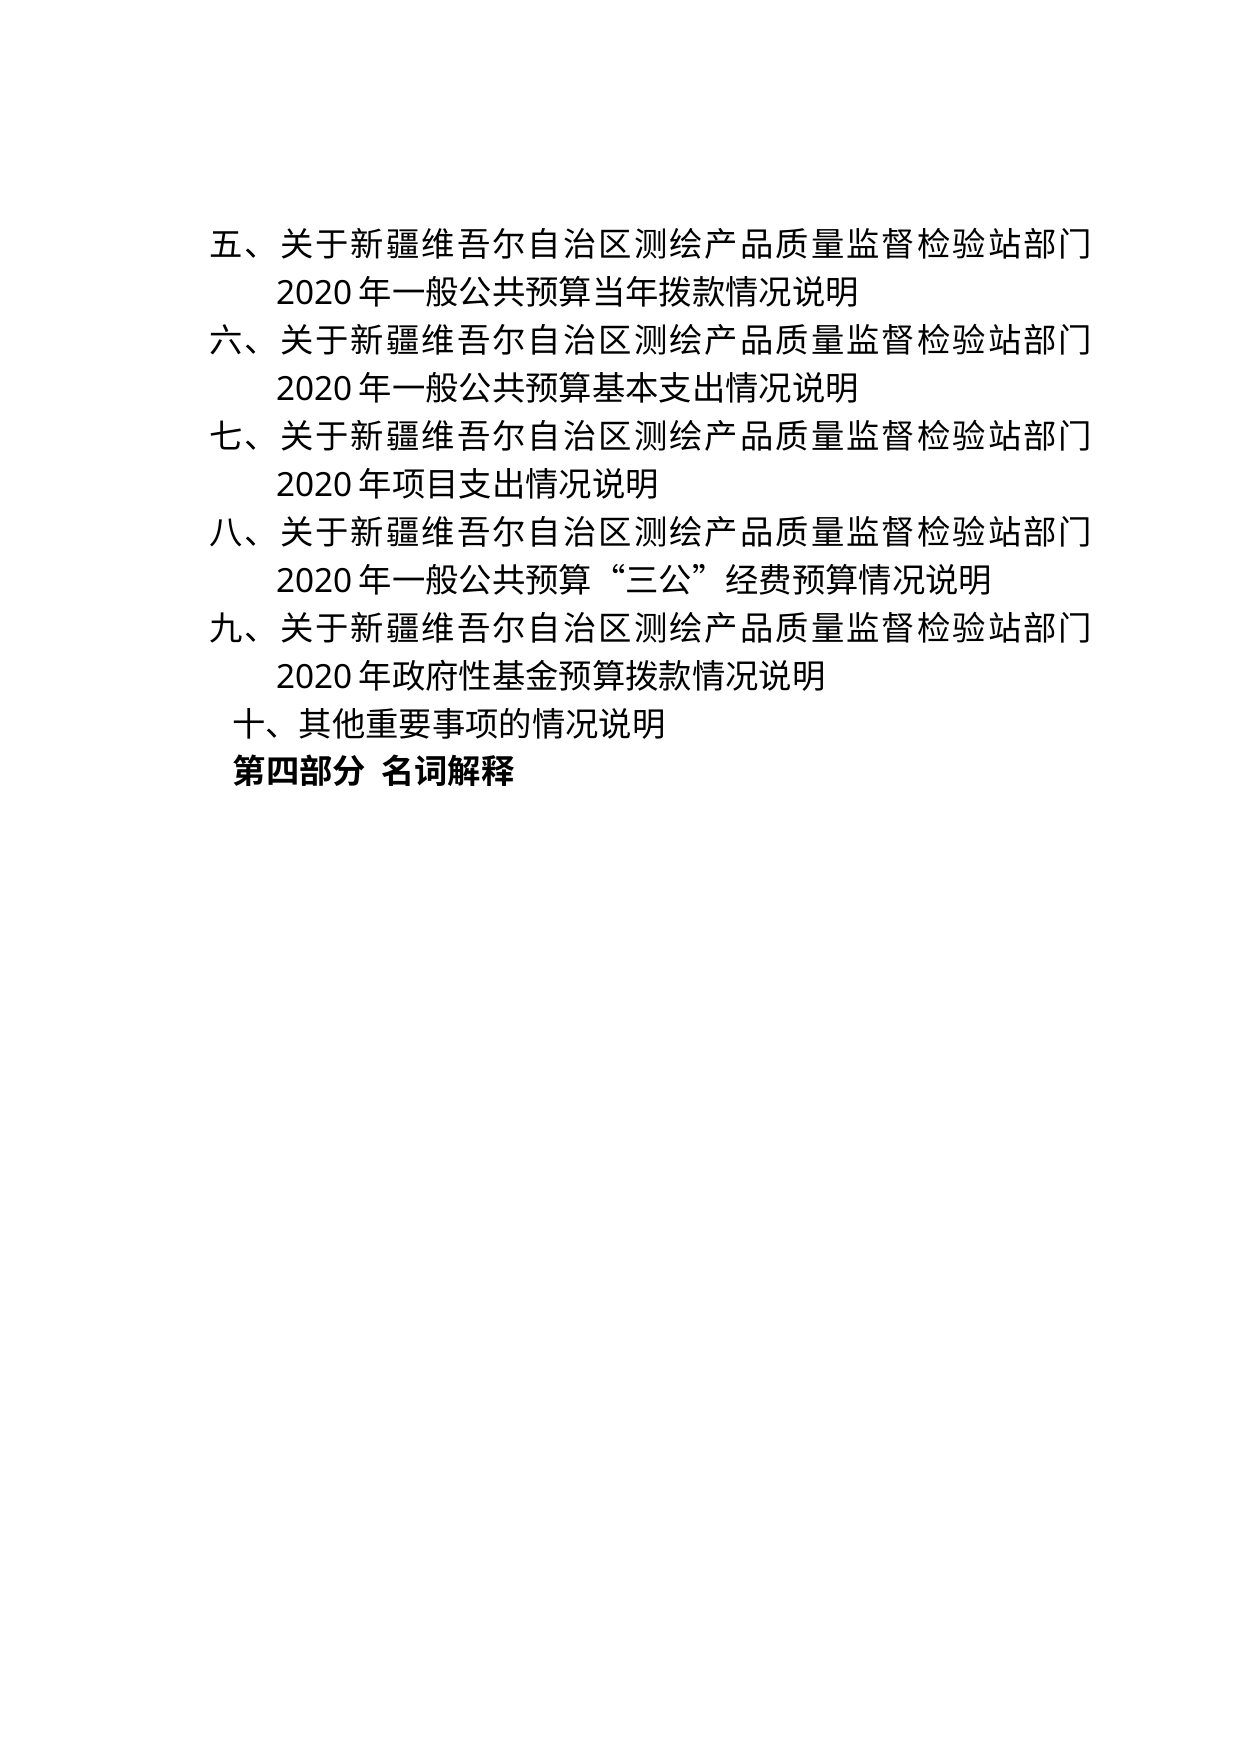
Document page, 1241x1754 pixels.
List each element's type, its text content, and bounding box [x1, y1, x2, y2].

text 第四部分 名词解释 [165, 746, 1092, 793]
text 五、关于新疆维吾尔自治区测绘产品质量监督检验站部门2020年一般公共预算当年拨款情况说明 [209, 218, 1092, 314]
text 七、关于新疆维吾尔自治区测绘产品质量监督检验站部门2020年项目支出情况说明 [209, 410, 1092, 506]
text 十、其他重要事项的情况说明 [165, 698, 1092, 746]
text 八、关于新疆维吾尔自治区测绘产品质量监督检验站部门2020年一般公共预算“三公”经费预算情况说明 [209, 506, 1092, 602]
text 六、关于新疆维吾尔自治区测绘产品质量监督检验站部门2020年一般公共预算基本支出情况说明 [209, 314, 1092, 410]
text 九、关于新疆维吾尔自治区测绘产品质量监督检验站部门2020年政府性基金预算拨款情况说明 [209, 602, 1092, 698]
